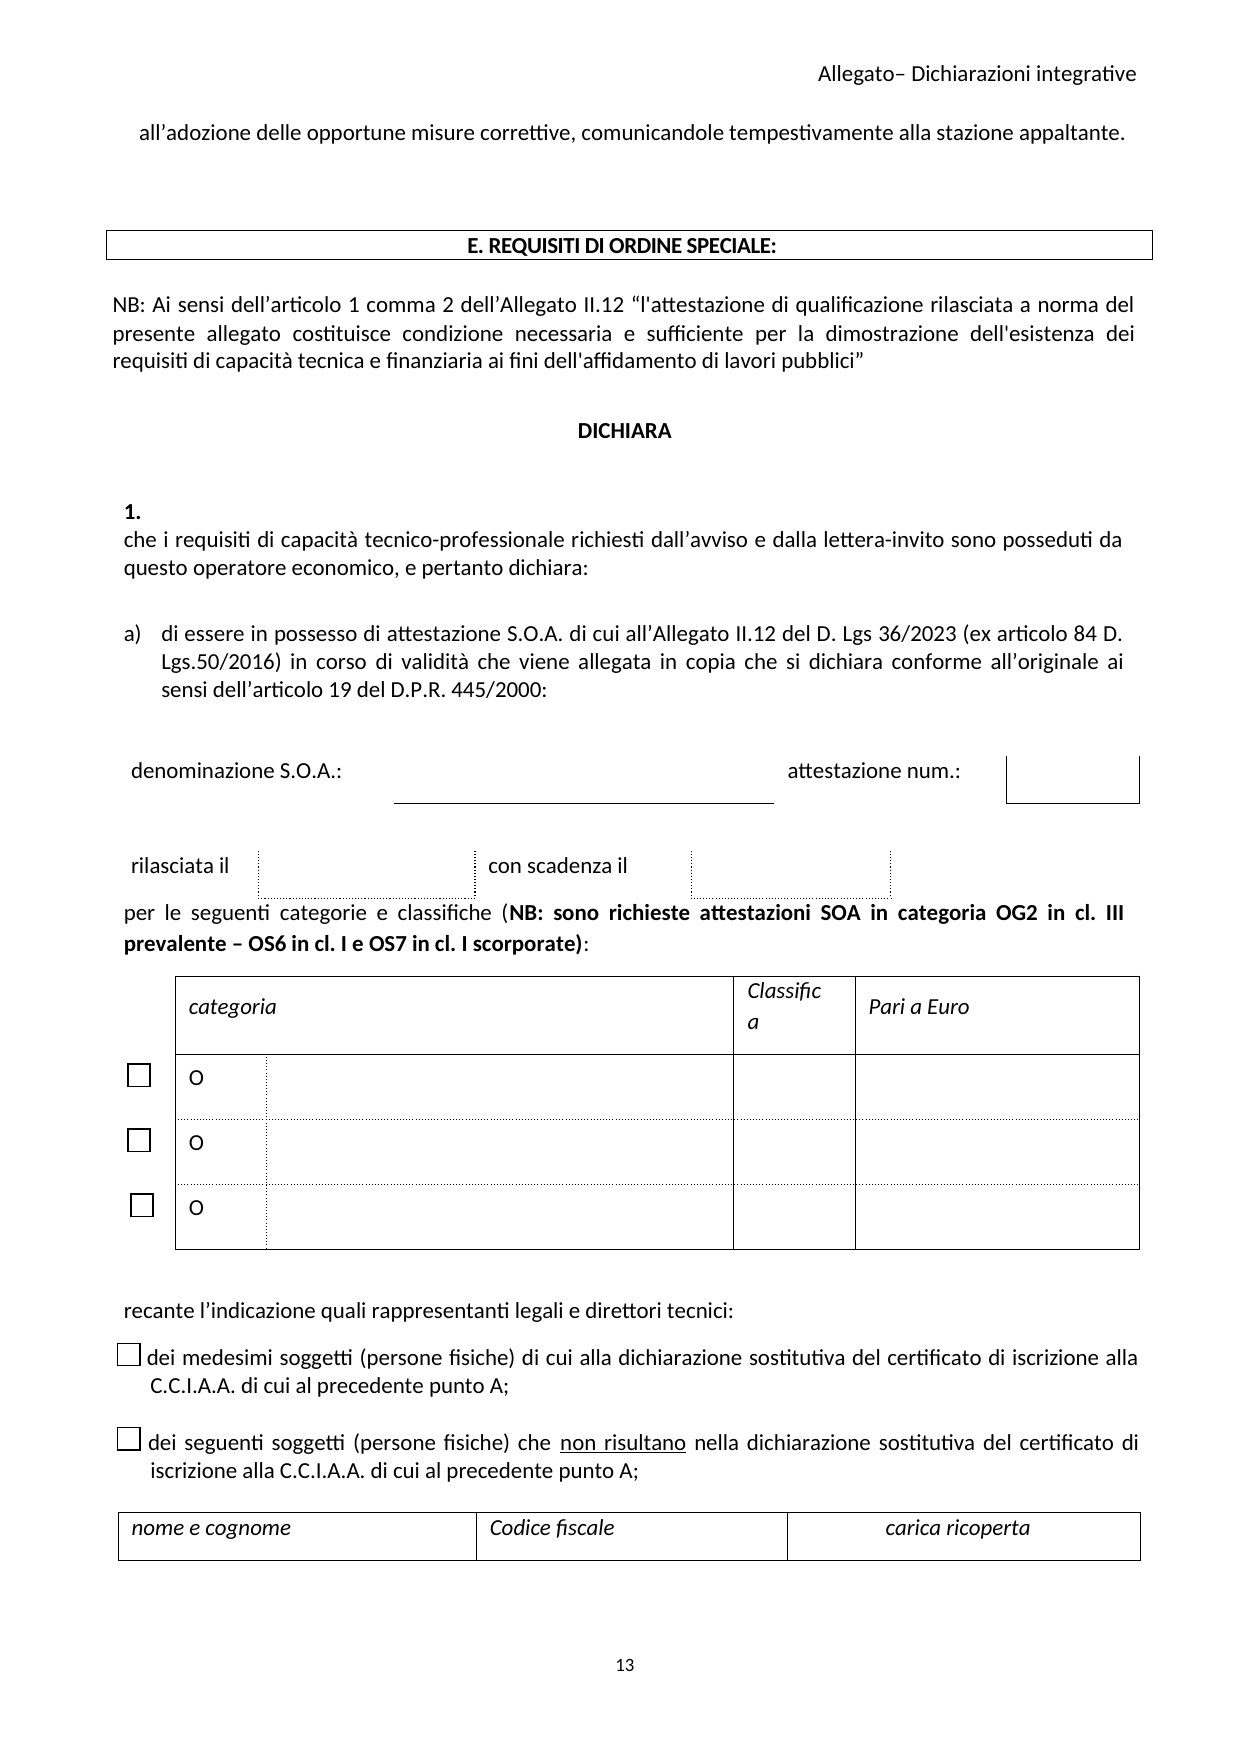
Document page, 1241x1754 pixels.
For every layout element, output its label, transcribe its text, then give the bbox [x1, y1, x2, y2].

text NB: Ai sensi dell’articolo 1 comma 2 dell’Allegato II.12 “l'attestazione di qualificazione rilasciata a norma del presente allegato costituisce condizione necessaria e sufficiente per la dimostrazione dell'esistenza dei requisiti di capacità tecnica e finanziaria ai fini dell'affidamento di lavori pubblici” [112, 291, 1137, 375]
table_header E. REQUISITI DI ORDINE SPECIALE: [107, 231, 1152, 259]
text DICHIARA [112, 416, 1137, 444]
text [106, 118, 1152, 146]
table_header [106, 498, 1151, 1561]
